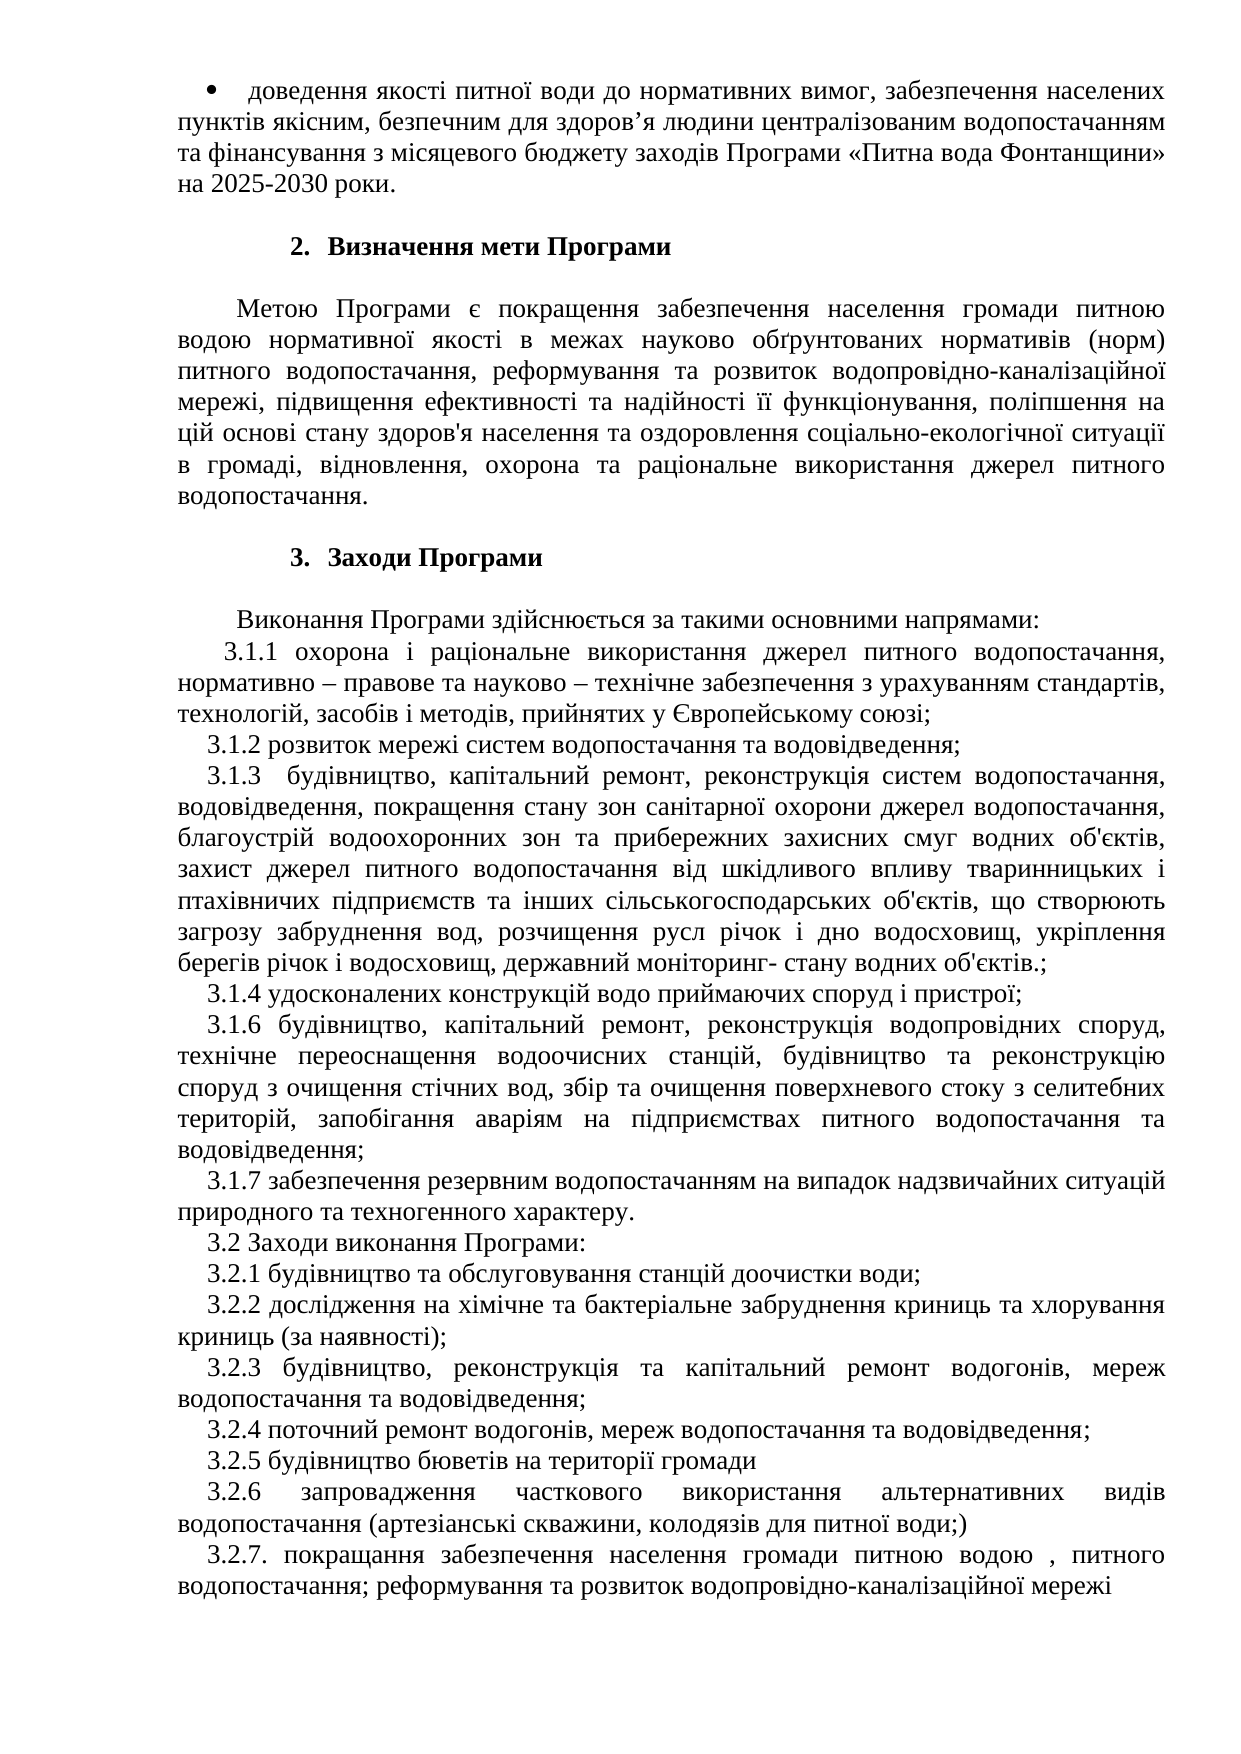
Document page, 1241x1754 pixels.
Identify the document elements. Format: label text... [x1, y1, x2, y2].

text 3.1.4 удосконалених конструкцій водо приймаючих споруд і пристрої; [177, 977, 1167, 1008]
text 3.1.2 розвиток мережі систем водопостачання та водовідведення; [177, 728, 1167, 759]
text 3.1.3 будівництво, капітальний ремонт, реконструкція систем водопостачання, водовідведення, покращення стану зон санітарної охорони джерел водопостачання, благоустрій водоохоронних зон та прибережних захисних смуг водних об'єктів, захист джерел питного водопостачання від шкідливого впливу тваринницьких і птахівничих підприємств та інших сільськогосподарських об'єктів, що створюють загрозу забруднення вод, розчищення русл річок і дно водосховищ, укріплення берегів річок і водосховищ, державний моніторинг- стану водних об'єктів.; [177, 759, 1167, 977]
list доведення якості питної води до нормативних вимог, забезпечення населених пунктів якісним, безпечним для здоров’я людини централізованим водопостачанням та фінансування з місяцевого бюджету заходів Програми «Питна вода Фонтанщини» на 2025-2030 роки. [177, 74, 1167, 198]
text 3.2.6 запровадження часткового використання альтернативних видів водопостачання (артезіанські скважини, колодязів для питної води;) [177, 1476, 1167, 1538]
text 3.2.1 будівництво та обслуговування станцій доочистки води; [177, 1257, 1167, 1289]
list Визначення мети Програми [290, 230, 1167, 261]
text 3.2.4 поточний ремонт водогонів, мереж водопостачання та водовідведення; [177, 1413, 1167, 1444]
list Заходи Програми [290, 541, 1167, 572]
text 3.2 Заходи виконання Програми: [177, 1226, 1167, 1257]
text 3.1.7 забезпечення резервним водопостачанням на випадок надзвичайних ситуацій природного та техногенного характеру. [177, 1164, 1167, 1226]
text 3.1.1 охорона і раціональне використання джерел питного водопостачання, нормативно – правове та науково – технічне забезпечення з урахуванням стандартів, технологій, засобів і методів, прийнятих у Європейському союзі; [177, 634, 1167, 728]
text 3.2.3 будівництво, реконструкція та капітальний ремонт водогонів, мереж водопостачання та водовідведення; [177, 1351, 1167, 1413]
text Виконання Програми здійснюється за такими основними напрямами: [177, 603, 1167, 634]
text 3.1.6 будівництво, капітальний ремонт, реконструкція водопровідних споруд, технічне переоснащення водоочисних станцій, будівництво та реконструкцію споруд з очищення стічних вод, збір та очищення поверхневого стоку з селитебних територій, запобігання аваріям на підприємствах питного водопостачання та водовідведення; [177, 1008, 1167, 1164]
text 3.2.7. покращання забезпечення населення громади питною водою , питного водопостачання; реформування та розвиток водопровідно-каналізаційної мережі [177, 1538, 1167, 1600]
text 3.2.2 дослідження на хімічне та бактеріальне забруднення криниць та хлорування криниць (за наявності); [177, 1289, 1167, 1351]
text 3.2.5 будівництво бюветів на території громади [177, 1444, 1167, 1476]
text Метою Програми є покращення забезпечення населення громади питною водою нормативної якості в межах науково обґрунтованих нормативів (норм) питного водопостачання, реформування та розвиток водопровідно-каналізаційної мережі, підвищення ефективності та надійності її функціонування, поліпшення на цій основі стану здоров'я населення та оздоровлення соціально-екологічної ситуації в громаді, відновлення, охорона та раціональне використання джерел питного водопостачання. [177, 292, 1167, 510]
